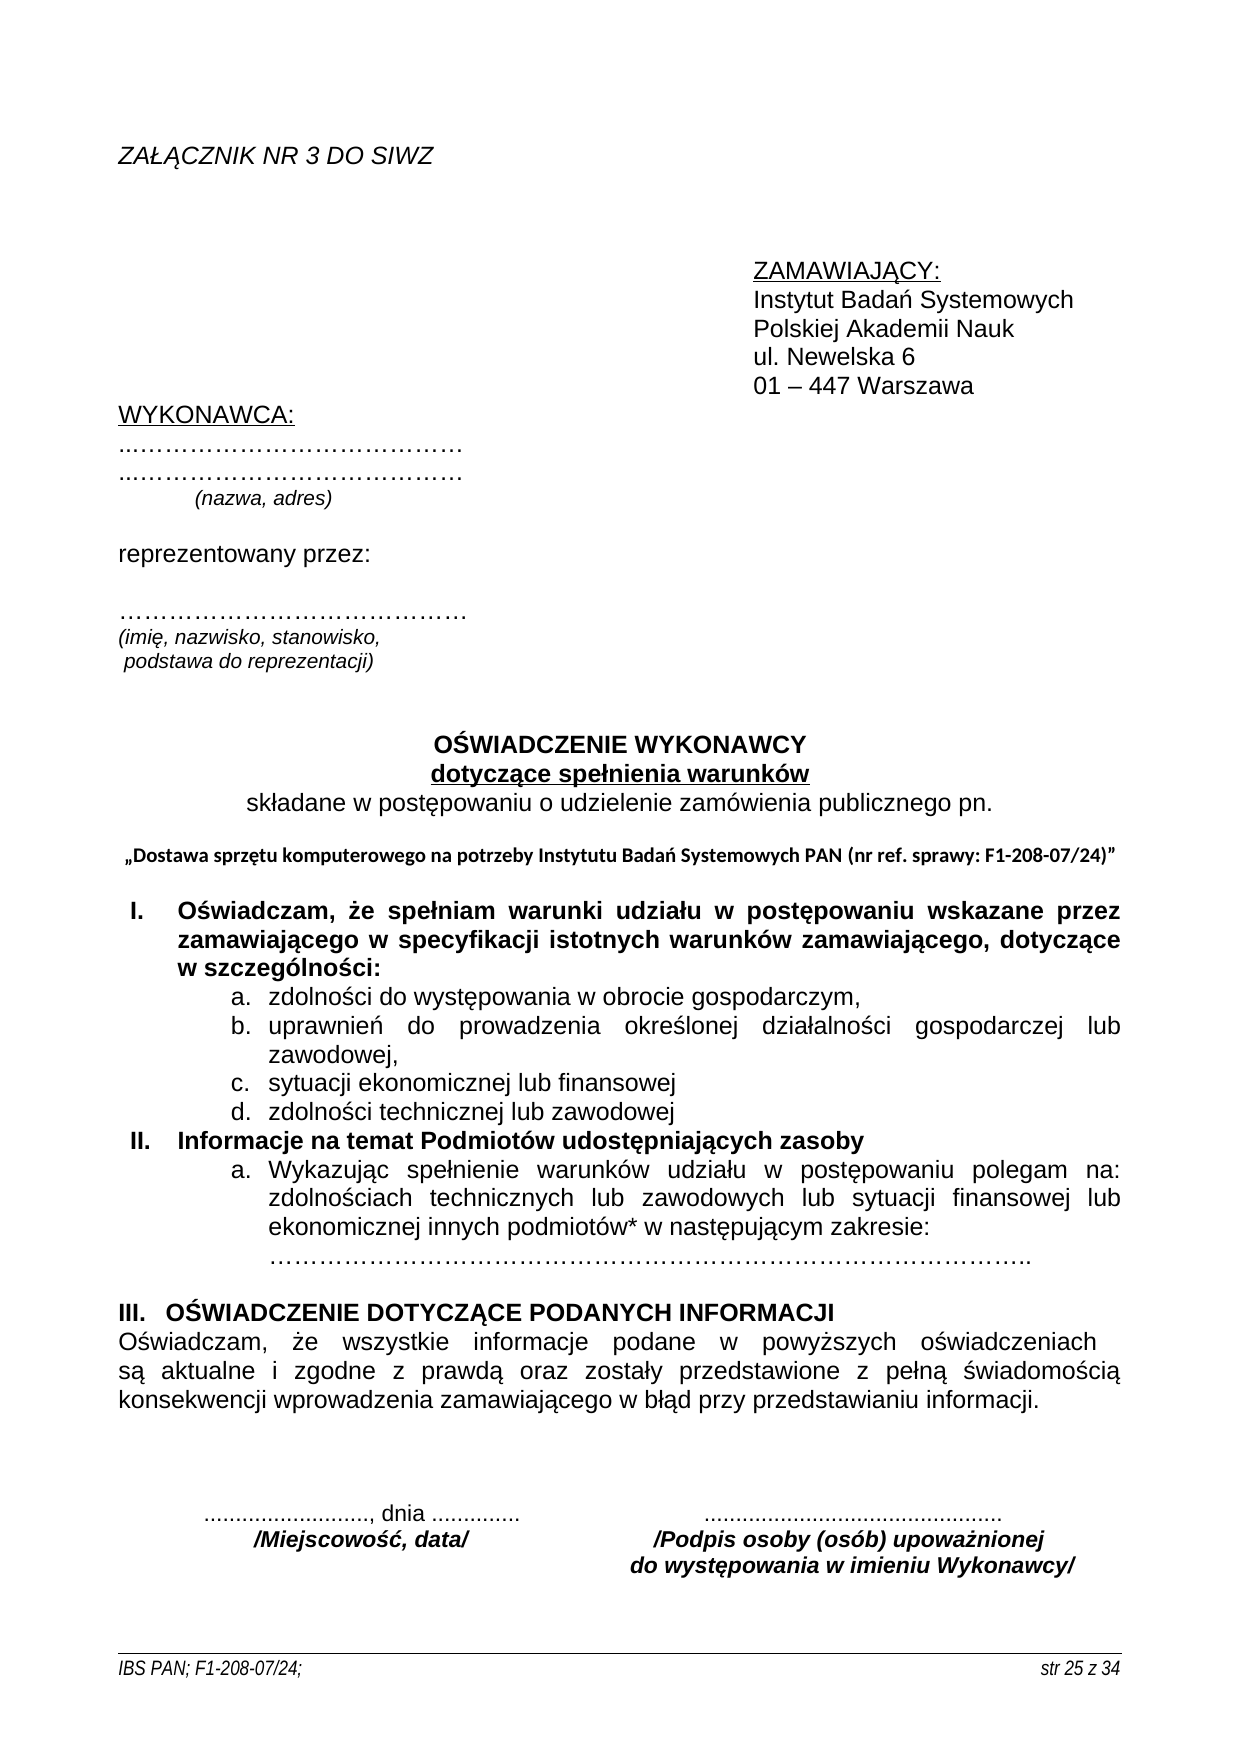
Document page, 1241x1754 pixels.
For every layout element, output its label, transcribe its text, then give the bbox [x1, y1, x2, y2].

list Oświadczam, że spełniam warunki udziału w postępowaniu wskazane przez zamawiającego w specyfikacji istotnych warunków zamawiającego, dotyczące w szczególności: [130, 896, 1122, 982]
list sytuacji ekonomicznej lub finansowej [231, 1068, 1122, 1097]
text dotyczące spełnienia warunków [118, 759, 1122, 788]
list zdolności do występowania w obrocie gospodarczym, [231, 982, 1122, 1011]
text „Dostawa sprzętu komputerowego na potrzeby Instytutu Badań Systemowych PAN (nr ref. sprawy: F1-208-07/24)” [118, 842, 1122, 867]
list OŚWIADCZENIE DOTYCZĄCE PODANYCH INFORMACJI [118, 1298, 1122, 1327]
table_header .........................., dnia .............. [118, 1500, 606, 1526]
text Instytut Badań Systemowych [753, 285, 1122, 314]
text WYKONAWCA: [118, 400, 1122, 429]
text ZAMAWIAJĄCY: [753, 256, 1122, 285]
text reprezentowany przez: [118, 539, 1122, 568]
text ...………………………………… [118, 429, 1122, 457]
text Oświadczam, że wszystkie informacje podane w powyższych oświadczeniach są aktualne i zgodne z prawdą oraz zostały przedstawione z pełną świadomością konsekwencji wprowadzenia zamawiającego w błąd przy przedstawianiu informacji. [118, 1327, 1122, 1413]
list zdolności technicznej lub zawodowej [231, 1097, 1122, 1126]
text (imię, nazwisko, stanowisko, [118, 625, 1122, 649]
text ZAŁĄCZNIK NR 3 DO SIWZ [118, 141, 1122, 170]
text ul. Newelska 6 [753, 342, 1122, 371]
list uprawnień do prowadzenia określonej działalności gospodarczej lub zawodowej, [231, 1011, 1122, 1068]
table_cell /Miejscowość, data/ [118, 1526, 606, 1605]
text …………………………………… [118, 596, 1122, 625]
list ……………………………………………………………………………….. [268, 1241, 1122, 1270]
text Polskiej Akademii Nauk [753, 314, 1122, 342]
text składane w postępowaniu o udzielenie zamówienia publicznego pn. [118, 788, 1122, 817]
text podstawa do reprezentacji) [118, 649, 1122, 673]
text OŚWIADCZENIE WYKONAWCY [118, 731, 1122, 759]
list Wykazując spełnienie warunków udziału w postępowaniu polegam na: zdolnościach technicznych lub zawodowych lub sytuacji finansowej lub ekonomicznej innych podmiotów* w następującym zakresie: [231, 1155, 1122, 1241]
table_cell /Podpis osoby (osób) upoważnionej do występowania w imieniu Wykonawcy/ [606, 1526, 1100, 1605]
table_header ............................................... [606, 1500, 1100, 1526]
text (nazwa, adres) [118, 486, 1122, 510]
text 01 – 447 Warszawa [753, 371, 1122, 400]
list Informacje na temat Podmiotów udostępniających zasoby [130, 1126, 1122, 1155]
text ...………………………………… [118, 457, 1122, 486]
